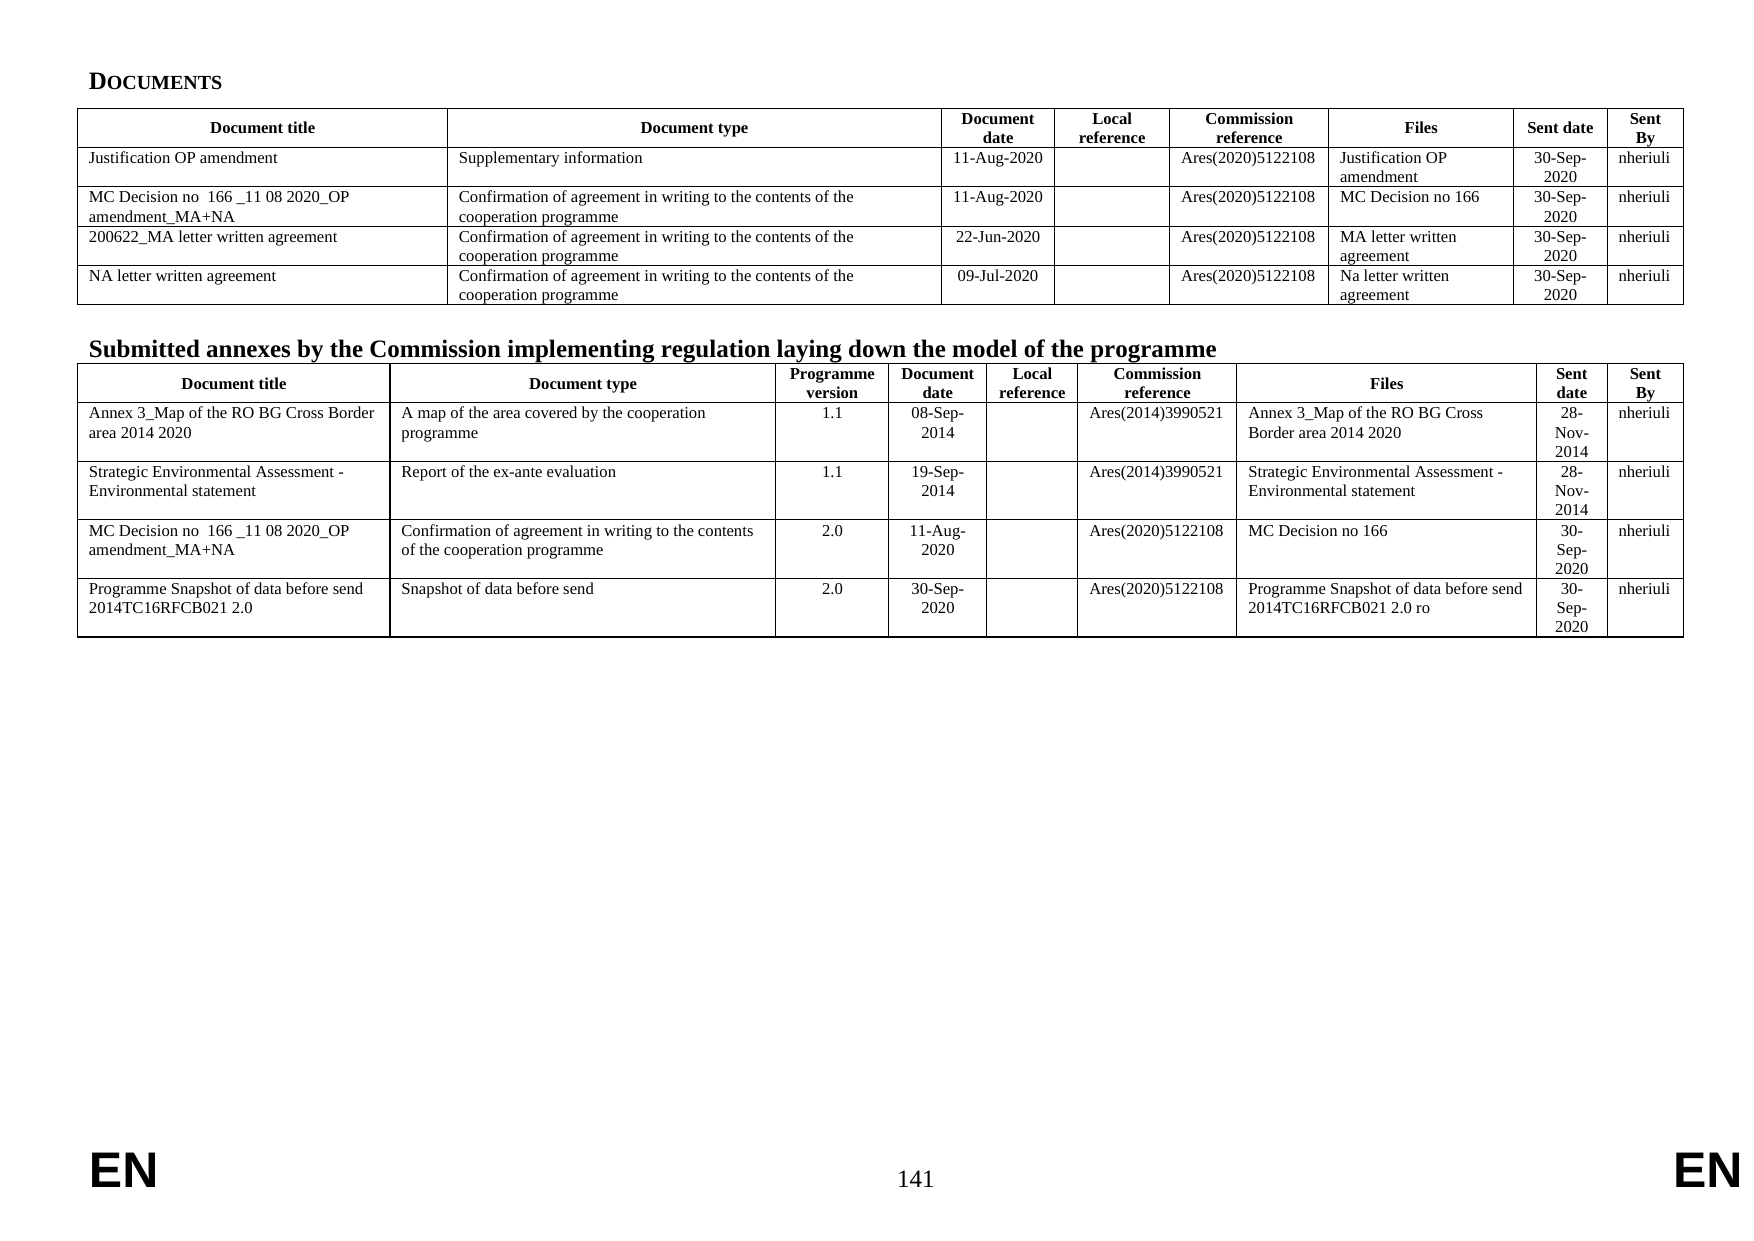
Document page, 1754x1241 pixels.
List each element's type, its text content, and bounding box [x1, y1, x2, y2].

table_cell nheriuli [1608, 227, 1683, 265]
table_cell A map of the area covered by the cooperation programme [391, 403, 775, 461]
table_cell [1055, 148, 1169, 186]
table_cell 08-Sep-2014 [889, 403, 986, 461]
table_header Commission reference [1170, 109, 1328, 147]
table_cell 11-Aug-2020 [942, 187, 1054, 226]
table_cell 30-Sep-2020 [1537, 520, 1607, 578]
table_cell nheriuli [1608, 579, 1683, 636]
table_cell [1055, 187, 1169, 226]
table_cell Justification OP amendment [78, 148, 447, 186]
table_header Document date [889, 364, 986, 402]
table_cell nheriuli [1608, 520, 1683, 578]
table_cell Ares(2020)5122108 [1170, 227, 1328, 265]
table_cell nheriuli [1608, 403, 1683, 461]
table_cell Report of the ex-ante evaluation [391, 462, 775, 519]
table_cell MC Decision no 166 _11 08 2020_OP amendment_MA+NA [78, 187, 447, 226]
table_header Document type [448, 109, 941, 147]
table_cell 2.0 [776, 520, 888, 578]
table_cell 09-Jul-2020 [942, 266, 1054, 304]
table_cell [987, 403, 1077, 461]
table_header Document date [942, 109, 1054, 147]
table_cell MC Decision no 166 _11 08 2020_OP amendment_MA+NA [78, 520, 389, 578]
table_cell nheriuli [1608, 266, 1683, 304]
table_header Sent date [1514, 109, 1607, 147]
table_cell 30-Sep-2020 [889, 579, 986, 636]
table_cell Annex 3_Map of the RO BG Cross Border area 2014 2020 [78, 403, 389, 461]
table_cell Ares(2020)5122108 [1170, 187, 1328, 226]
table_cell Confirmation of agreement in writing to the contents of the cooperation programme [391, 520, 775, 578]
table_cell 19-Sep-2014 [889, 462, 986, 519]
table_cell 30-Sep-2020 [1514, 148, 1607, 186]
table_header Files [1237, 364, 1536, 402]
table_cell [1055, 227, 1169, 265]
table_header Local reference [987, 364, 1077, 402]
table_cell 11-Aug-2020 [889, 520, 986, 578]
table_cell 30-Sep-2020 [1537, 579, 1607, 636]
table_header Files [1329, 109, 1513, 147]
table_cell Ares(2014)3990521 [1078, 403, 1236, 461]
table_header Commission reference [1078, 364, 1236, 402]
table_cell 28-Nov-2014 [1537, 403, 1607, 461]
table_cell Programme Snapshot of data before send 2014TC16RFCB021 2.0 ro [1237, 579, 1536, 636]
table_header Sent By [1608, 364, 1683, 402]
table_cell nheriuli [1608, 148, 1683, 186]
table_cell MC Decision no 166 [1329, 187, 1513, 226]
table_cell 28-Nov-2014 [1537, 462, 1607, 519]
table_cell Na letter written agreement [1329, 266, 1513, 304]
table_cell Confirmation of agreement in writing to the contents of the cooperation programme [448, 266, 941, 304]
table_cell 2.0 [776, 579, 888, 636]
table_cell Programme Snapshot of data before send 2014TC16RFCB021 2.0 [78, 579, 389, 636]
table_cell nheriuli [1608, 462, 1683, 519]
table_cell Strategic Environmental Assessment - Environmental statement [1237, 462, 1536, 519]
table_cell nheriuli [1608, 187, 1683, 226]
table_header Sent date [1537, 364, 1607, 402]
table_cell 30-Sep-2020 [1514, 187, 1607, 226]
table_cell [1055, 266, 1169, 304]
table_cell Supplementary information [448, 148, 941, 186]
table_cell [987, 462, 1077, 519]
table_cell [987, 579, 1077, 636]
table_cell 22-Jun-2020 [942, 227, 1054, 265]
table_cell 1.1 [776, 462, 888, 519]
table_cell NA letter written agreement [78, 266, 447, 304]
table_cell Strategic Environmental Assessment - Environmental statement [78, 462, 389, 519]
table_cell MC Decision no 166 [1237, 520, 1536, 578]
table_cell Ares(2014)3990521 [1078, 462, 1236, 519]
table_header Document title [78, 364, 389, 402]
subtitle Documents [89, 66, 1695, 95]
table_cell Ares(2020)5122108 [1078, 520, 1236, 578]
table_cell 30-Sep-2020 [1514, 227, 1607, 265]
table_cell 200622_MA letter written agreement [78, 227, 447, 265]
table_cell Snapshot of data before send [391, 579, 775, 636]
table_cell MA letter written agreement [1329, 227, 1513, 265]
table_cell Confirmation of agreement in writing to the contents of the cooperation programme [448, 187, 941, 226]
table_cell Annex 3_Map of the RO BG Cross Border area 2014 2020 [1237, 403, 1536, 461]
table_header Sent By [1608, 109, 1683, 147]
table_cell Confirmation of agreement in writing to the contents of the cooperation programme [448, 227, 941, 265]
table_cell 11-Aug-2020 [942, 148, 1054, 186]
table_cell [987, 520, 1077, 578]
table_header Programme version [776, 364, 888, 402]
table_header Document title [78, 109, 447, 147]
table_cell 1.1 [776, 403, 888, 461]
table_cell Ares(2020)5122108 [1170, 148, 1328, 186]
table_header Document type [391, 364, 775, 402]
table_cell Ares(2020)5122108 [1170, 266, 1328, 304]
table_header Local reference [1055, 109, 1169, 147]
table_cell Ares(2020)5122108 [1078, 579, 1236, 636]
table_cell Justification OP amendment [1329, 148, 1513, 186]
table_cell 30-Sep-2020 [1514, 266, 1607, 304]
subtitle Submitted annexes by the Commission implementing regulation laying down the model of the programme [89, 334, 1695, 363]
